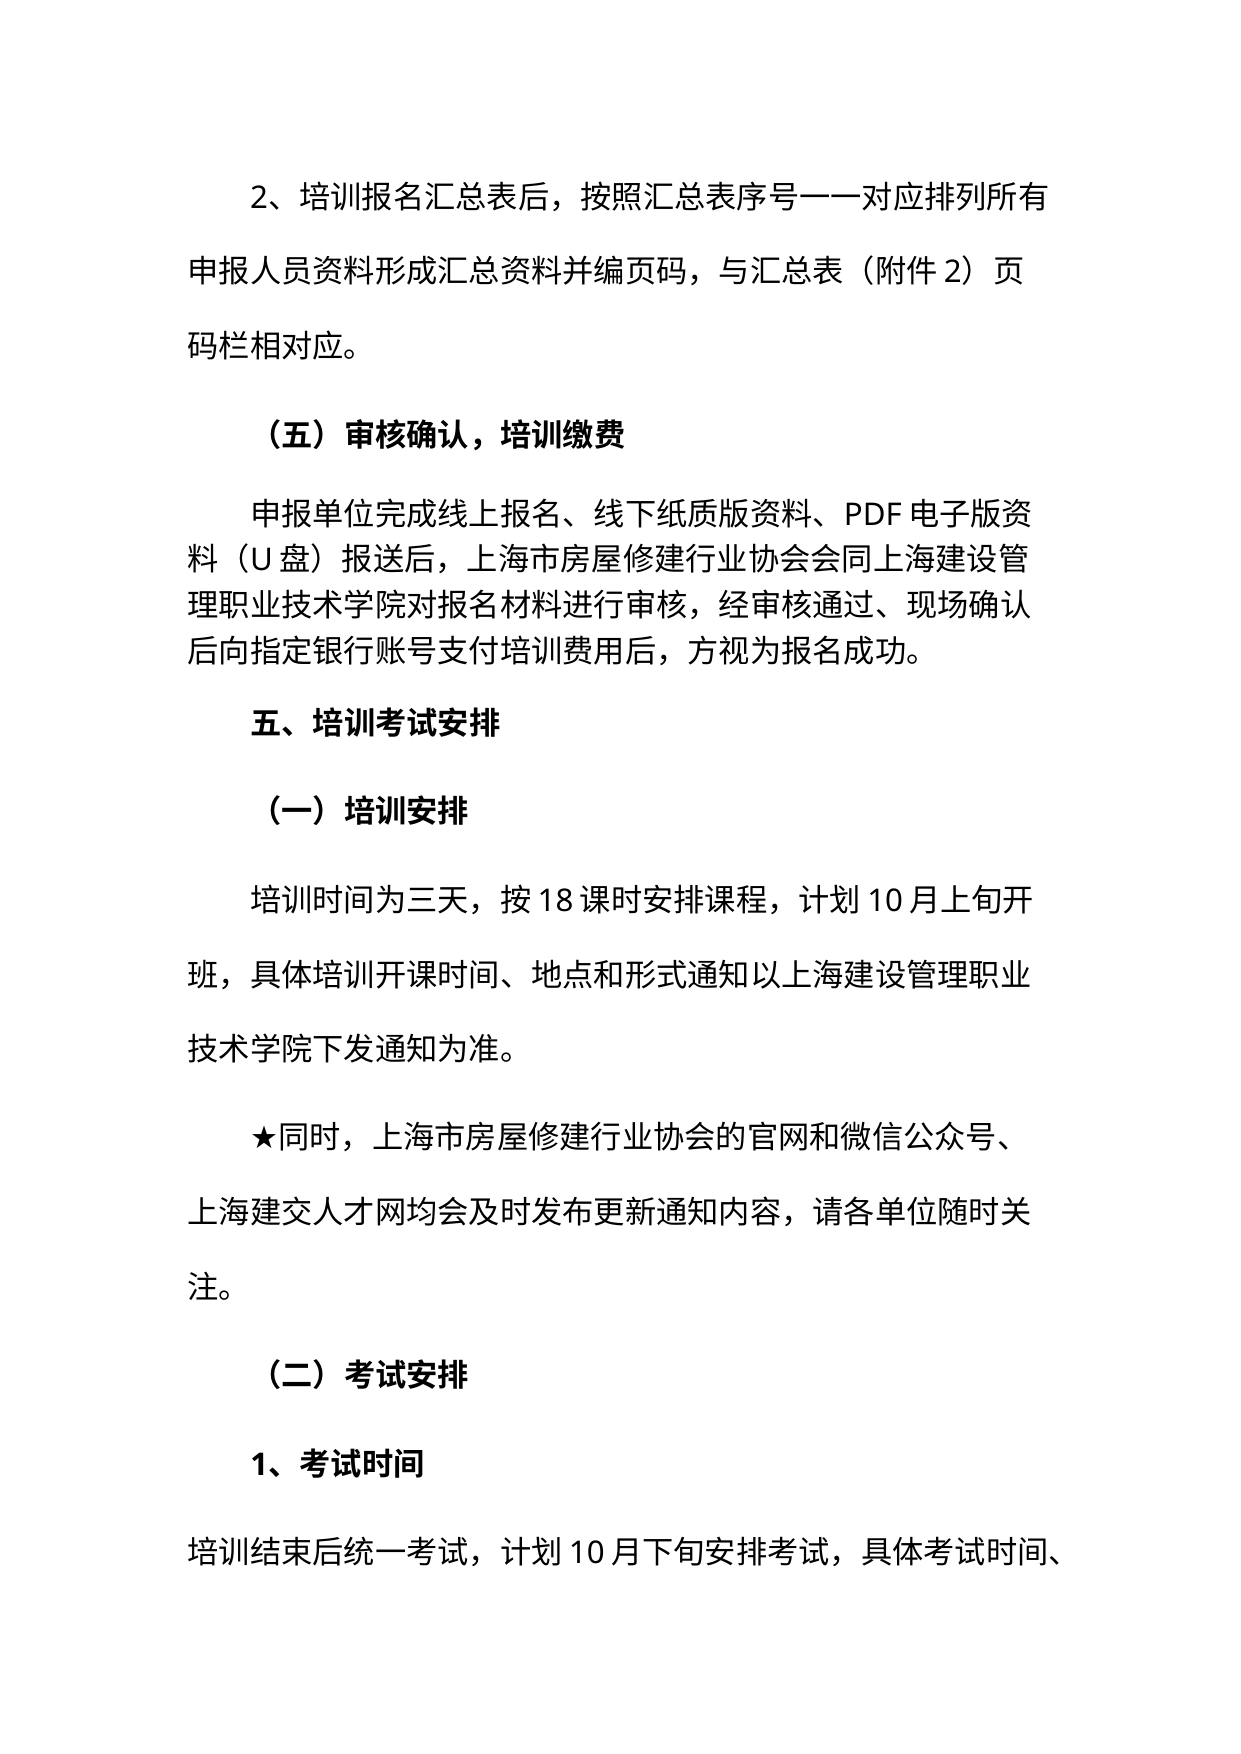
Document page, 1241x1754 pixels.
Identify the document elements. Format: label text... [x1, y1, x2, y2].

text （一）培训安排 [187, 777, 1053, 842]
text 1、考试时间 [187, 1429, 1053, 1494]
text （二）考试安排 [187, 1341, 1053, 1406]
text 2、培训报名汇总表后，按照汇总表序号一一对应排列所有申报人员资料形成汇总资料并编页码，与汇总表（附件2）页码栏相对应。 [187, 162, 1053, 376]
text 培训时间为三天，按18课时安排课程，计划10月上旬开班，具体培训开课时间、地点和形式通知以上海建设管理职业技术学院下发通知为准。 [187, 865, 1053, 1079]
text （五）审核确认，培训缴费 [187, 400, 1053, 465]
text ★同时，上海市房屋修建行业协会的官网和微信公众号、上海建交人才网均会及时发布更新通知内容，请各单位随时关注。 [187, 1103, 1053, 1317]
text 五、培训考试安排 [187, 688, 1053, 753]
text 申报单位完成线上报名、线下纸质版资料、PDF电子版资料（U盘）报送后，上海市房屋修建行业协会会同上海建设管理职业技术学院对报名材料进行审核，经审核通过、现场确认后向指定银行账号支付培训费用后，方视为报名成功。 [187, 488, 1053, 672]
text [187, 1518, 1053, 1583]
